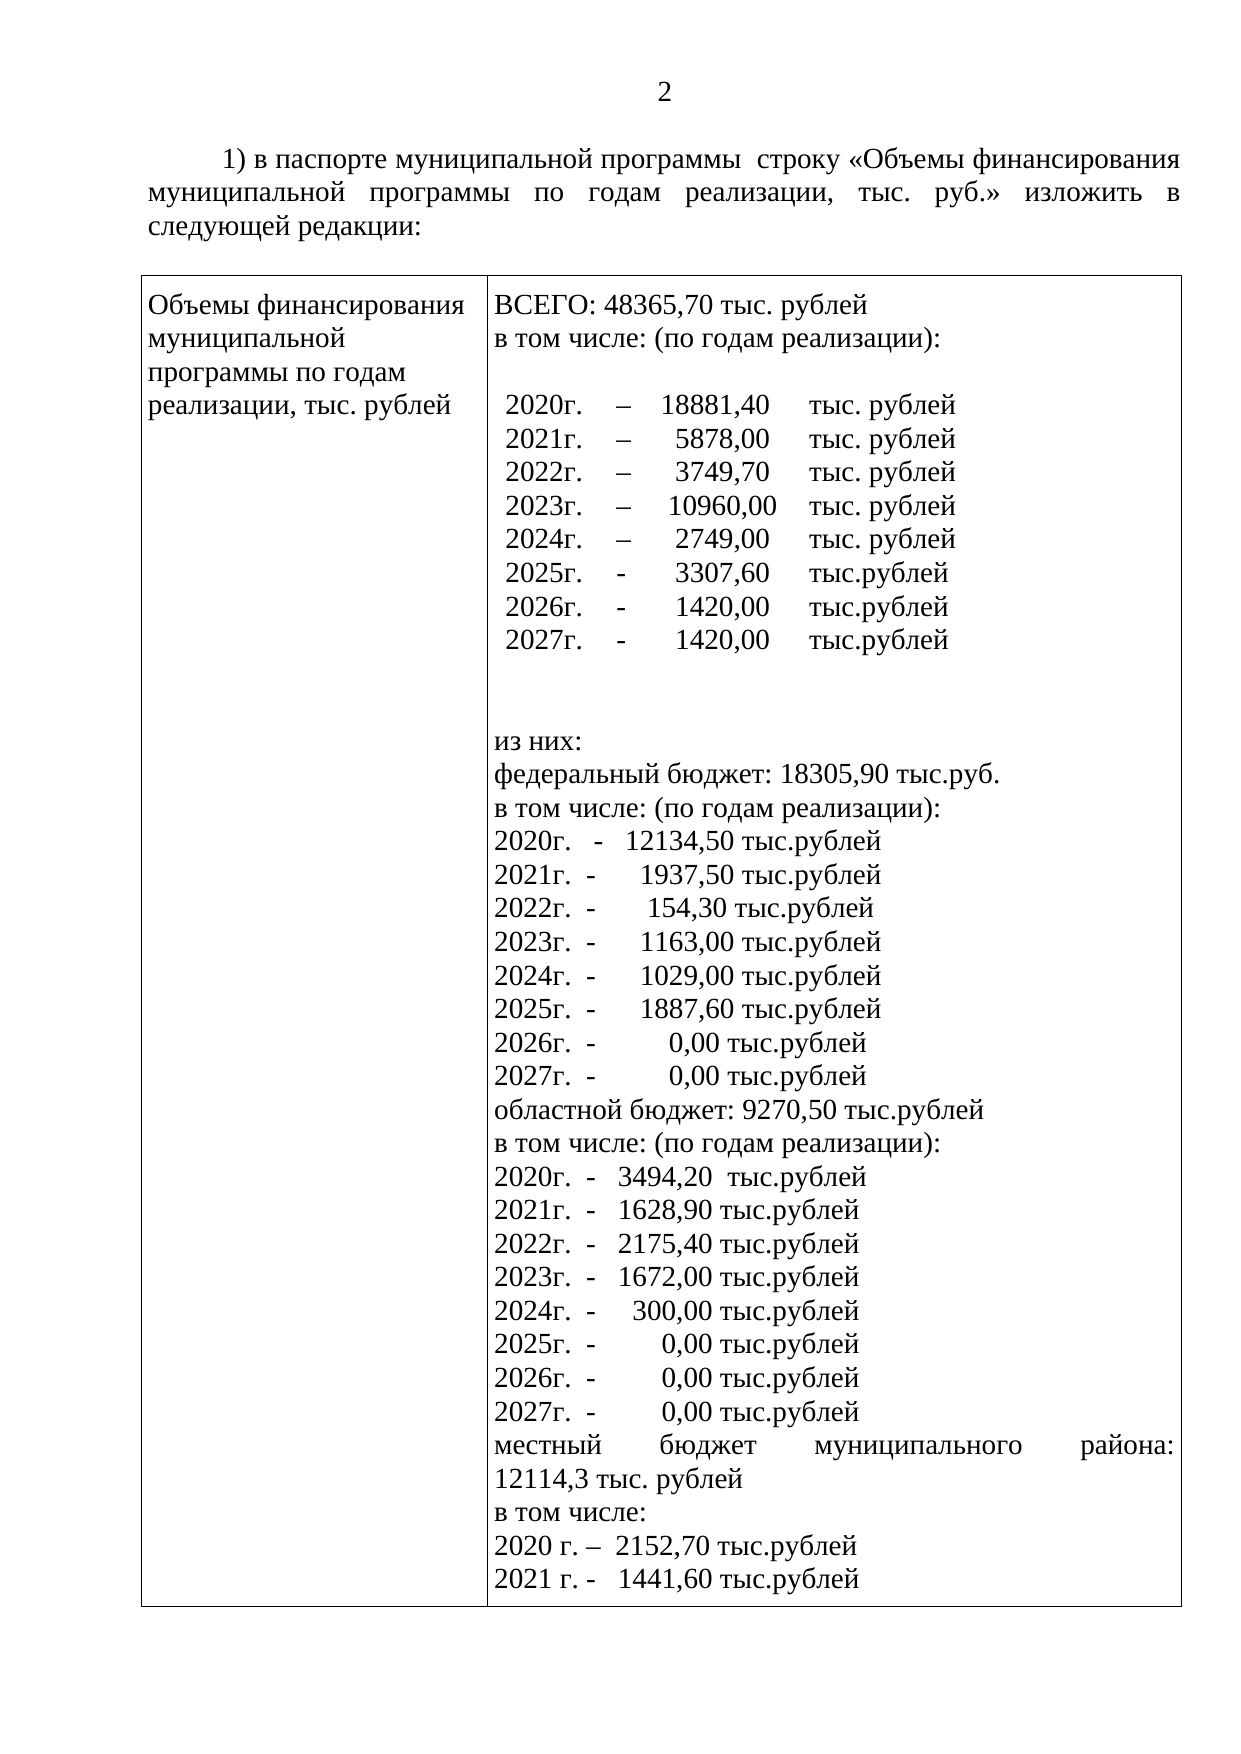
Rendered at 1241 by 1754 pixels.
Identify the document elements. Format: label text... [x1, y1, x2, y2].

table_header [488, 276, 1181, 1606]
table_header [142, 276, 487, 1606]
text 1) в паспорте муниципальной программы строку «Объемы финансирования муниципальной программы по годам реализации, тыс. руб.» изложить в следующей редакции: [148, 141, 1181, 242]
